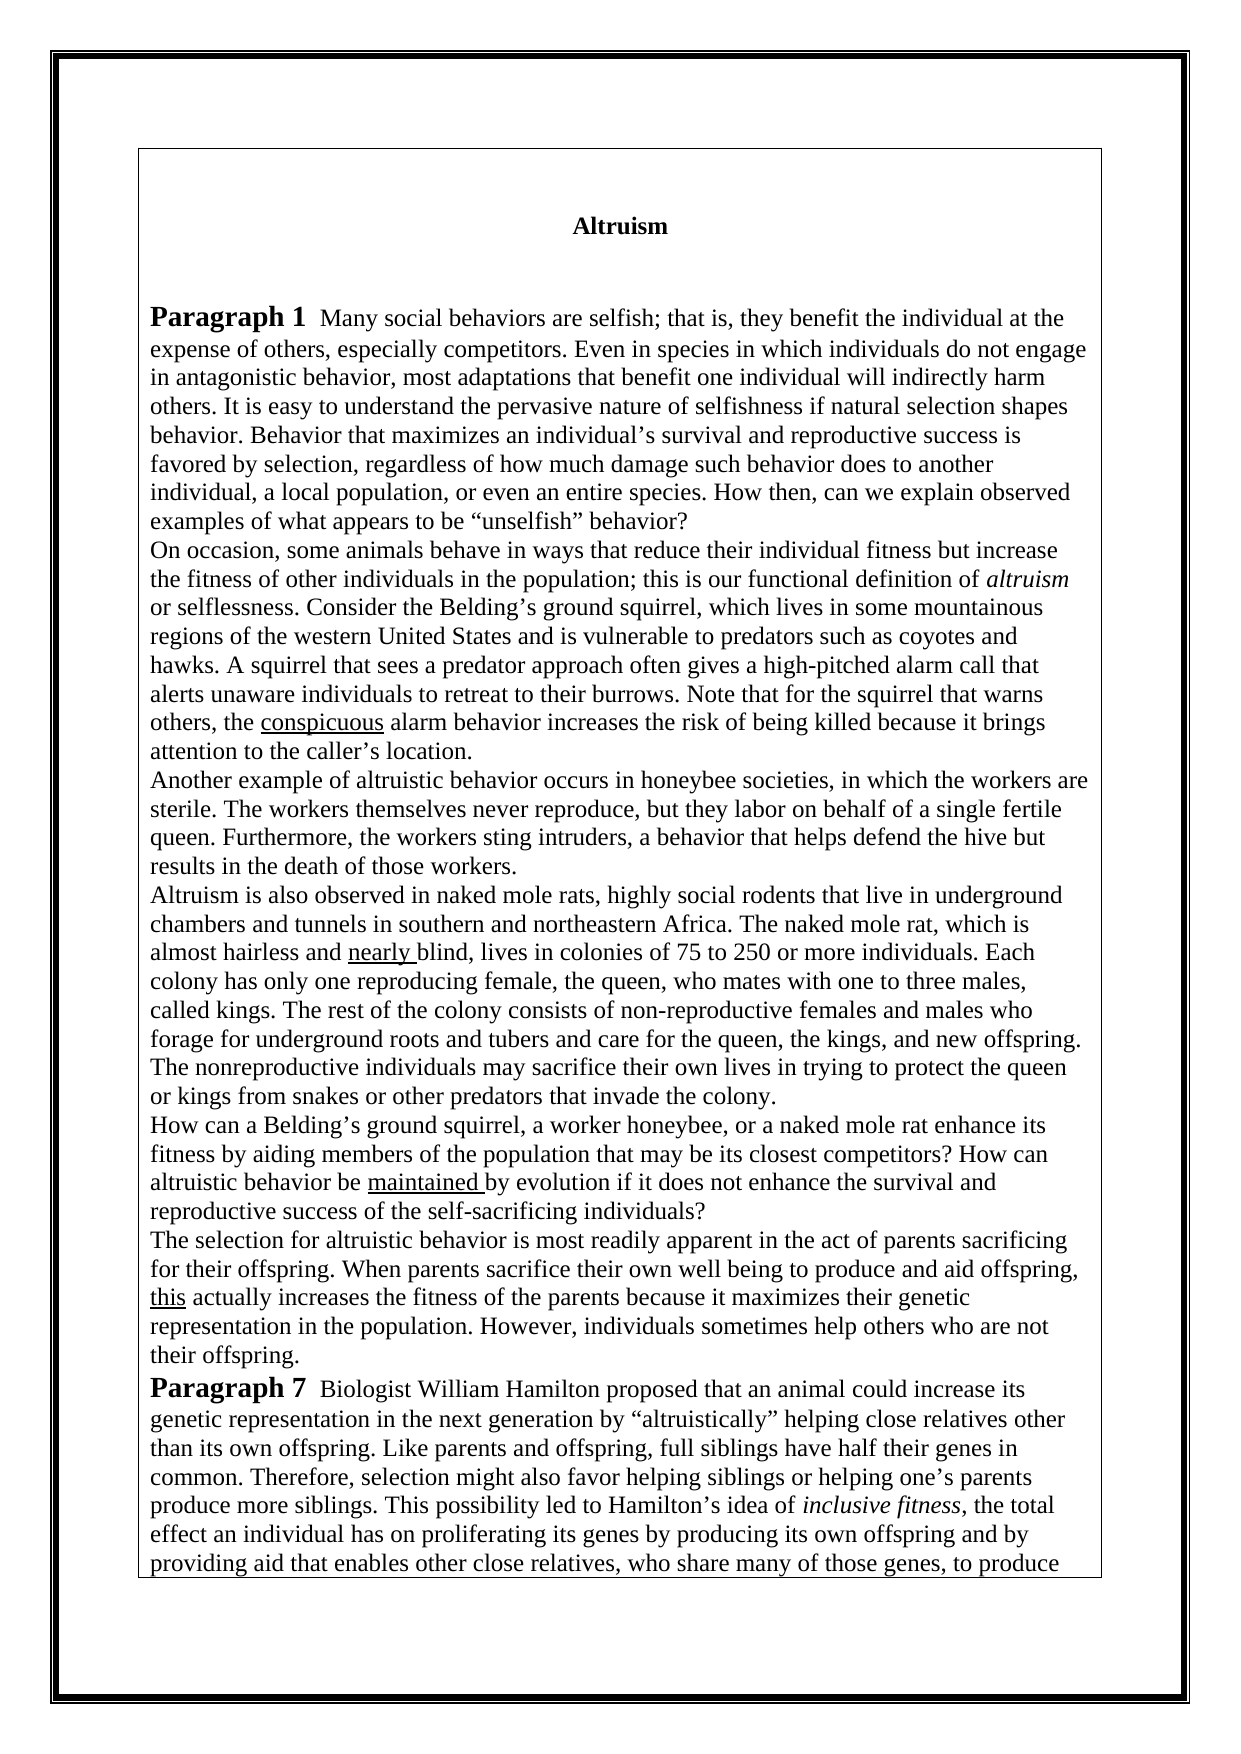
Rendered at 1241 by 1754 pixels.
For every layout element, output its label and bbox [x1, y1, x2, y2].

table_header [139, 149, 1101, 1577]
